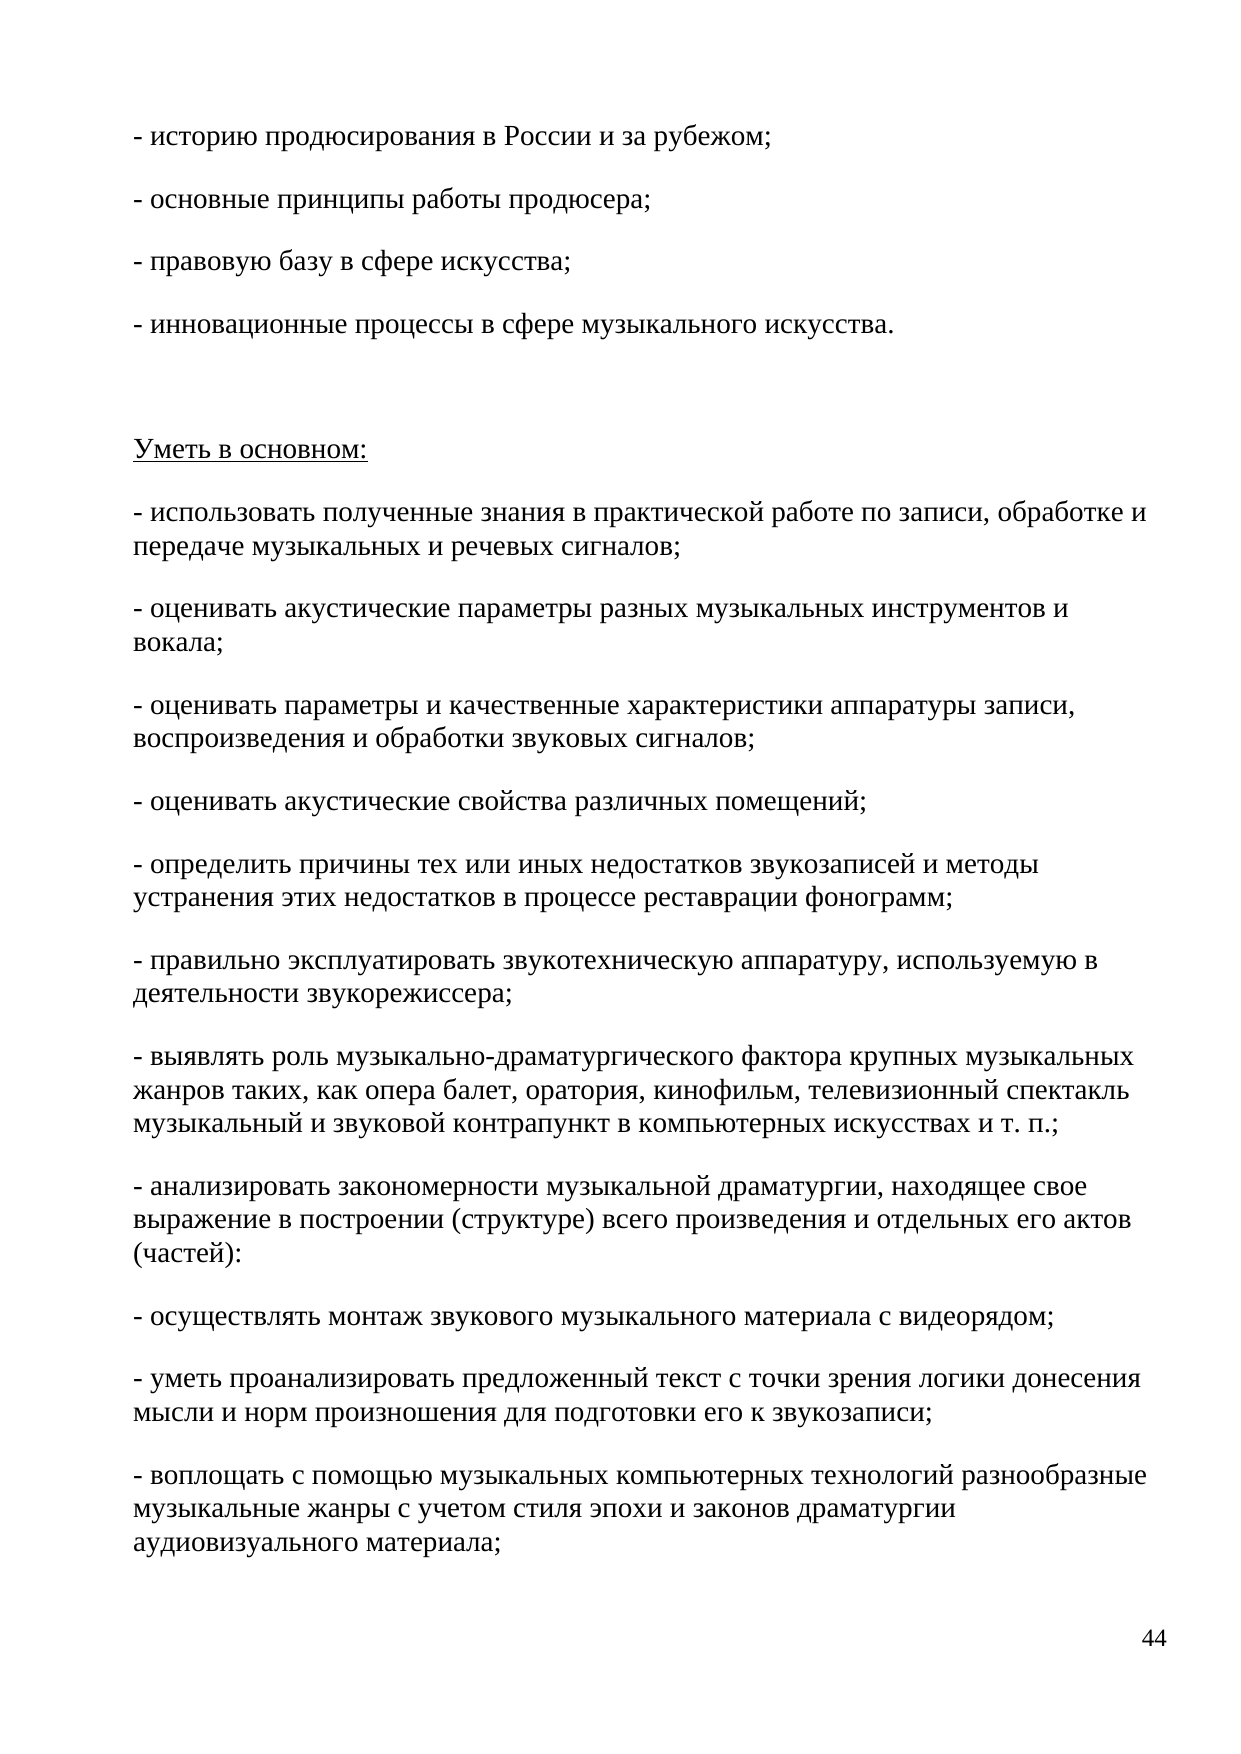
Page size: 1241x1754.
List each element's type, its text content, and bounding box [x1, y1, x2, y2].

text - оценивать акустические свойства различных помещений; [133, 783, 1167, 817]
text - оценивать параметры и качественные характеристики аппаратуры записи, воспроизведения и обработки звуковых сигналов; [133, 687, 1167, 754]
text - инновационные процессы в сфере музыкального искусства. [133, 306, 1167, 340]
text - использовать полученные знания в практической работе по записи, обработке и передаче музыкальных и речевых сигналов; [133, 494, 1167, 561]
text - осуществлять монтаж звукового музыкального материала с видеорядом; [133, 1298, 1167, 1331]
text Уметь в основном: [133, 432, 1167, 465]
text - основные принципы работы продюсера; [133, 181, 1167, 214]
text - историю продюсирования в России и за рубежом; [133, 118, 1167, 152]
text - выявлять роль музыкально-драматургического фактора крупных музыкальных жанров таких, как опера балет, оратория, кинофильм, телевизионный спектакль музыкальный и звуковой контрапункт в компьютерных искусствах и т. п.; [133, 1038, 1167, 1139]
text - оценивать акустические параметры разных музыкальных инструментов и вокала; [133, 591, 1167, 658]
text - правильно эксплуатировать звукотехническую аппаратуру, используемую в деятельности звукорежиссера; [133, 942, 1167, 1009]
text - уметь проанализировать предложенный текст с точки зрения логики донесения мысли и норм произношения для подготовки его к звукозаписи; [133, 1361, 1167, 1428]
text - определить причины тех или иных недостатков звукозаписей и методы устранения этих недостатков в процессе реставрации фонограмм; [133, 846, 1167, 913]
text - воплощать с помощью музыкальных компьютерных технологий разнообразные музыкальные жанры с учетом стиля эпохи и законов драматургии аудиовизуального материала; [133, 1457, 1167, 1557]
text - правовую базу в сфере искусства; [133, 243, 1167, 277]
text - анализировать закономерности музыкальной драматургии, находящее свое выражение в построении (структуре) всего произведения и отдельных его актов (частей): [133, 1168, 1167, 1269]
